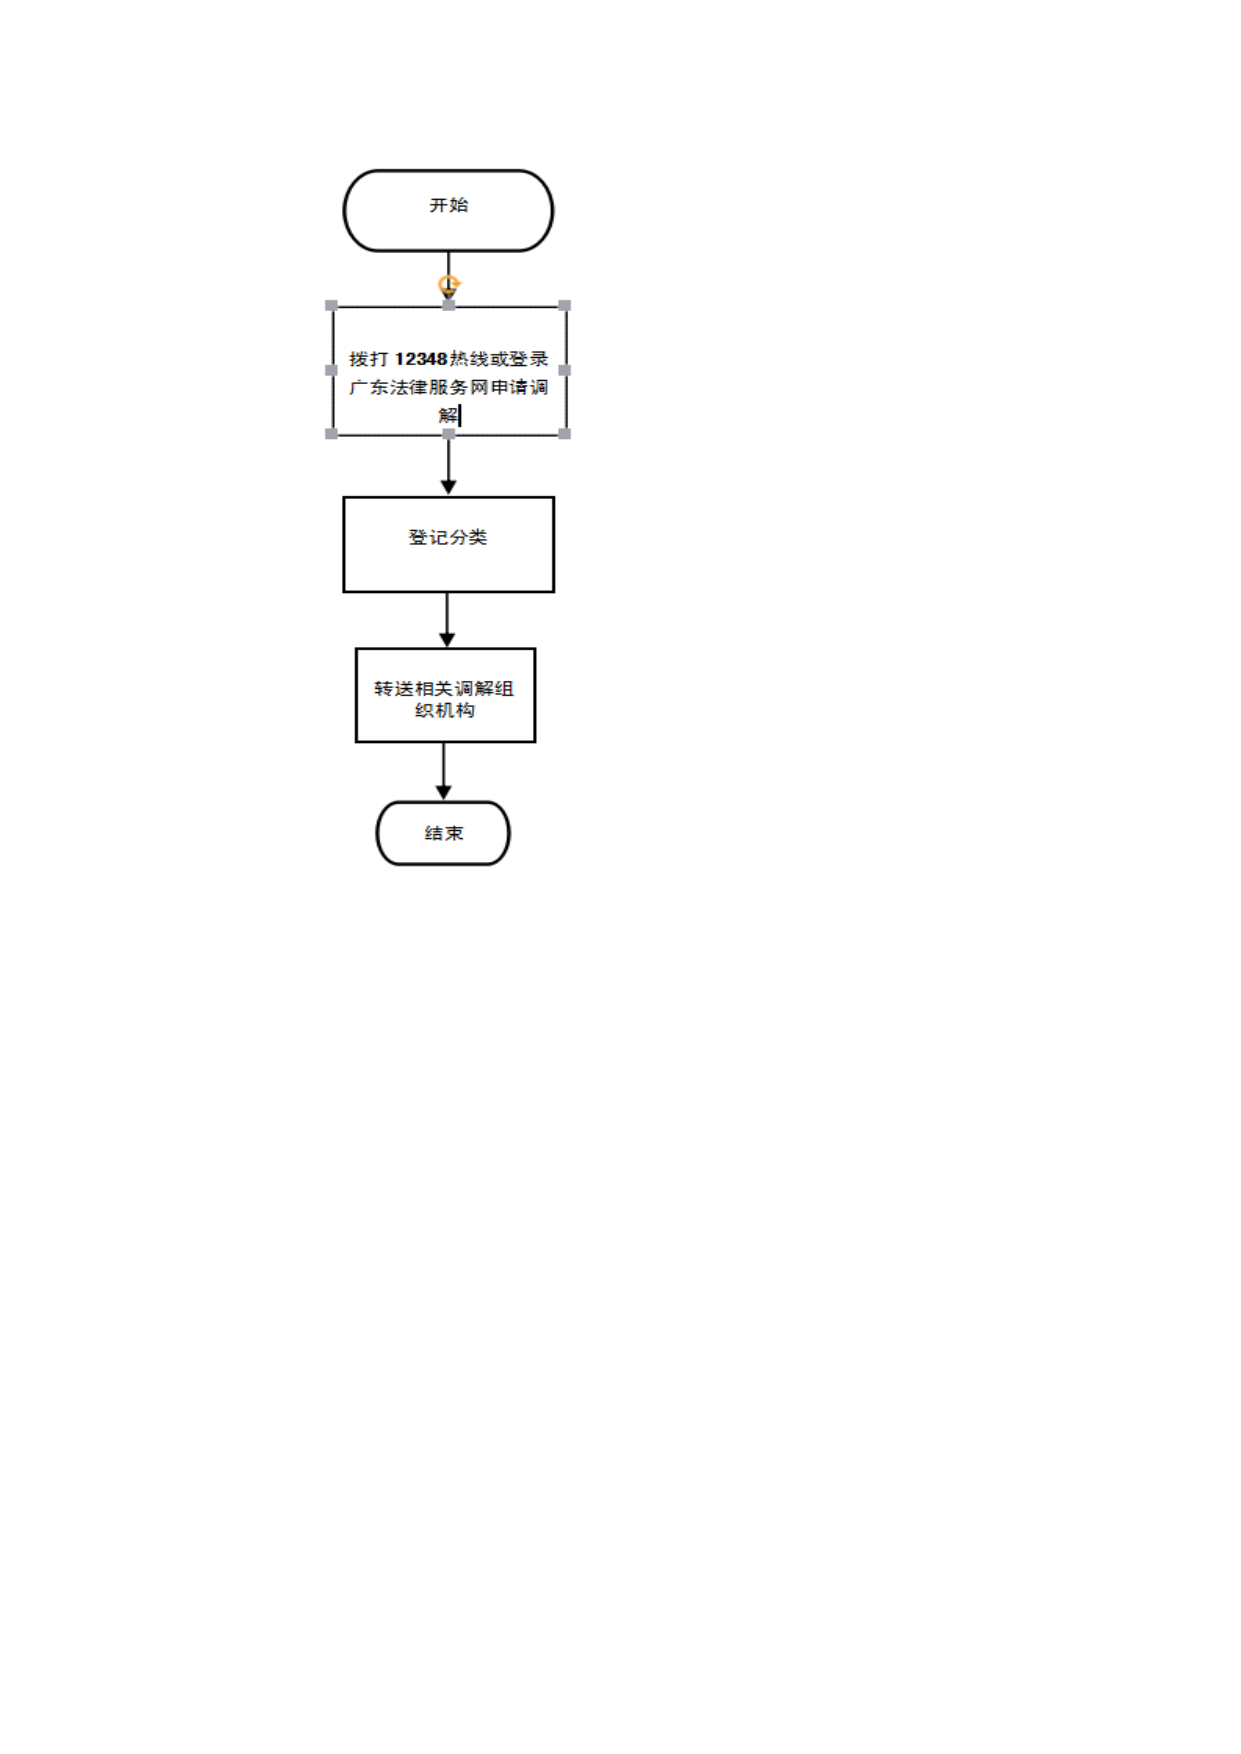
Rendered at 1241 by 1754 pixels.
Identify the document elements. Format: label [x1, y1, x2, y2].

picture [316, 162, 579, 884]
